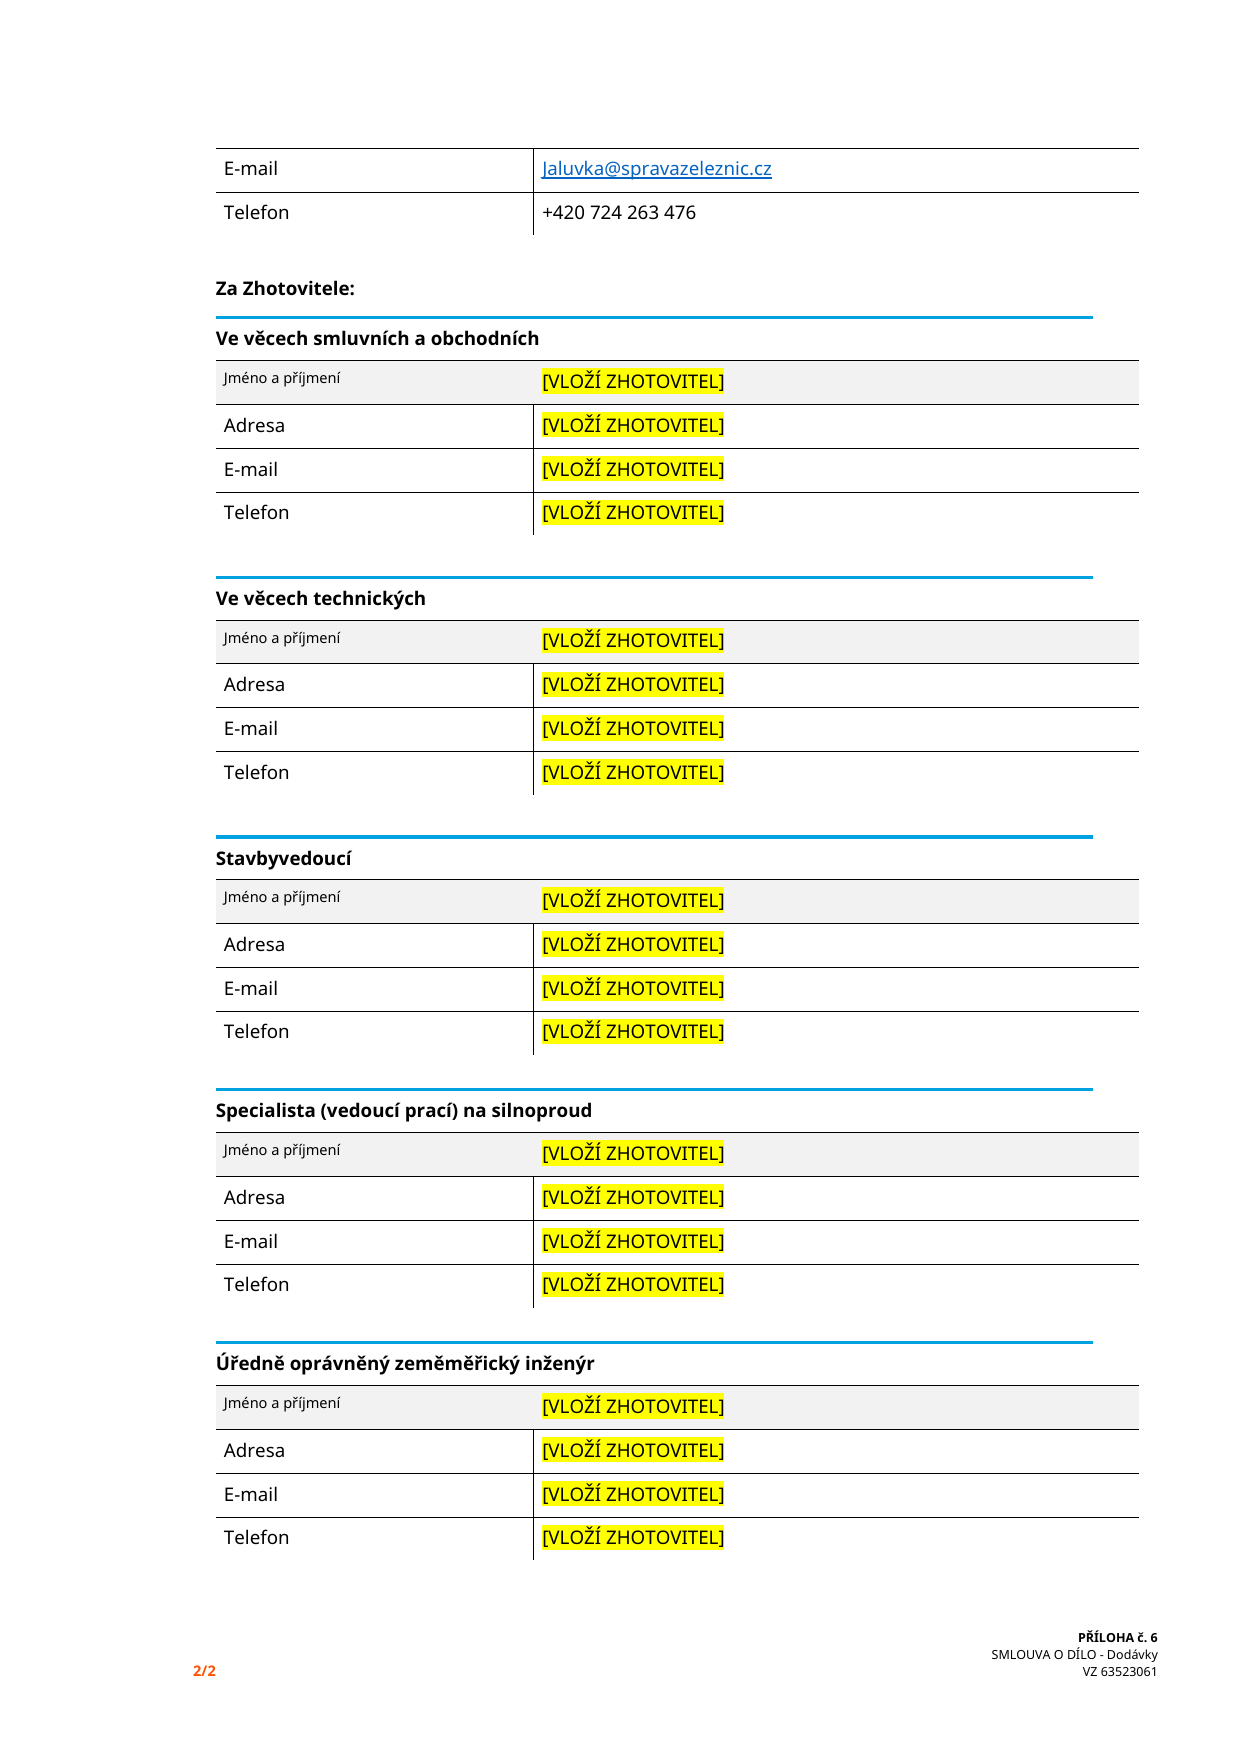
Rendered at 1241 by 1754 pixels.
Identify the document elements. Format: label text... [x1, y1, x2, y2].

table_cell Telefon [216, 752, 533, 795]
table_cell Adresa [216, 1177, 533, 1220]
table_header Jméno a příjmení [216, 880, 534, 923]
table_cell Telefon [216, 1012, 533, 1054]
table_cell [VLOŽÍ ZHOTOVITEL] [534, 449, 1139, 491]
table_cell E-mail [216, 1474, 533, 1516]
text Ve věcech technických [216, 579, 1093, 611]
table_cell [VLOŽÍ ZHOTOVITEL] [534, 664, 1139, 707]
table_cell [VLOŽÍ ZHOTOVITEL] [534, 1221, 1139, 1263]
table_header Jméno a příjmení [216, 621, 534, 663]
table_header [VLOŽÍ ZHOTOVITEL] [534, 1386, 1139, 1429]
table_header [VLOŽÍ ZHOTOVITEL] [534, 880, 1139, 923]
table_cell [VLOŽÍ ZHOTOVITEL] [534, 493, 1139, 535]
table_cell Adresa [216, 664, 533, 707]
table_header Jméno a příjmení [216, 361, 534, 404]
table_cell Adresa [216, 405, 533, 448]
table_header [VLOŽÍ ZHOTOVITEL] [534, 361, 1139, 404]
table_cell Adresa [216, 924, 533, 967]
text Za Zhotovitele: [216, 276, 1093, 301]
table_cell [VLOŽÍ ZHOTOVITEL] [534, 1265, 1139, 1307]
table_cell E-mail [216, 968, 533, 1011]
table_cell [VLOŽÍ ZHOTOVITEL] [534, 405, 1139, 448]
table_cell Adresa [216, 1430, 533, 1473]
table_cell [VLOŽÍ ZHOTOVITEL] [534, 924, 1139, 967]
table_cell E-mail [216, 149, 533, 191]
table_cell [VLOŽÍ ZHOTOVITEL] [534, 1474, 1139, 1516]
table_cell [VLOŽÍ ZHOTOVITEL] [534, 708, 1139, 751]
table_cell [VLOŽÍ ZHOTOVITEL] [534, 968, 1139, 1011]
table_cell [VLOŽÍ ZHOTOVITEL] [534, 1518, 1139, 1560]
table_header Jméno a příjmení [216, 1133, 534, 1176]
table_header Jméno a příjmení [216, 1386, 534, 1429]
table_cell [VLOŽÍ ZHOTOVITEL] [534, 1177, 1139, 1220]
table_header [VLOŽÍ ZHOTOVITEL] [534, 1133, 1139, 1176]
text Ve věcech smluvních a obchodních [216, 319, 1093, 351]
table_header [VLOŽÍ ZHOTOVITEL] [534, 621, 1139, 663]
table_cell Telefon [216, 493, 533, 535]
table_cell Jaluvka@spravazeleznic.cz [534, 149, 1139, 191]
table_cell [VLOŽÍ ZHOTOVITEL] [534, 752, 1139, 795]
table_cell E-mail [216, 708, 533, 751]
text Úředně oprávněný zeměměřický inženýr [216, 1344, 1093, 1376]
text Stavbyvedoucí [216, 839, 1093, 870]
table_cell Telefon [216, 193, 533, 235]
table_cell Telefon [216, 1518, 533, 1560]
table_cell Telefon [216, 1265, 533, 1307]
table_cell E-mail [216, 1221, 533, 1263]
table_cell [VLOŽÍ ZHOTOVITEL] [534, 1012, 1139, 1054]
text Specialista (vedoucí prací) na silnoproud [216, 1091, 1093, 1123]
table_cell [VLOŽÍ ZHOTOVITEL] [534, 1430, 1139, 1473]
table_cell +420 724 263 476 [534, 193, 1139, 235]
table_cell E-mail [216, 449, 533, 491]
